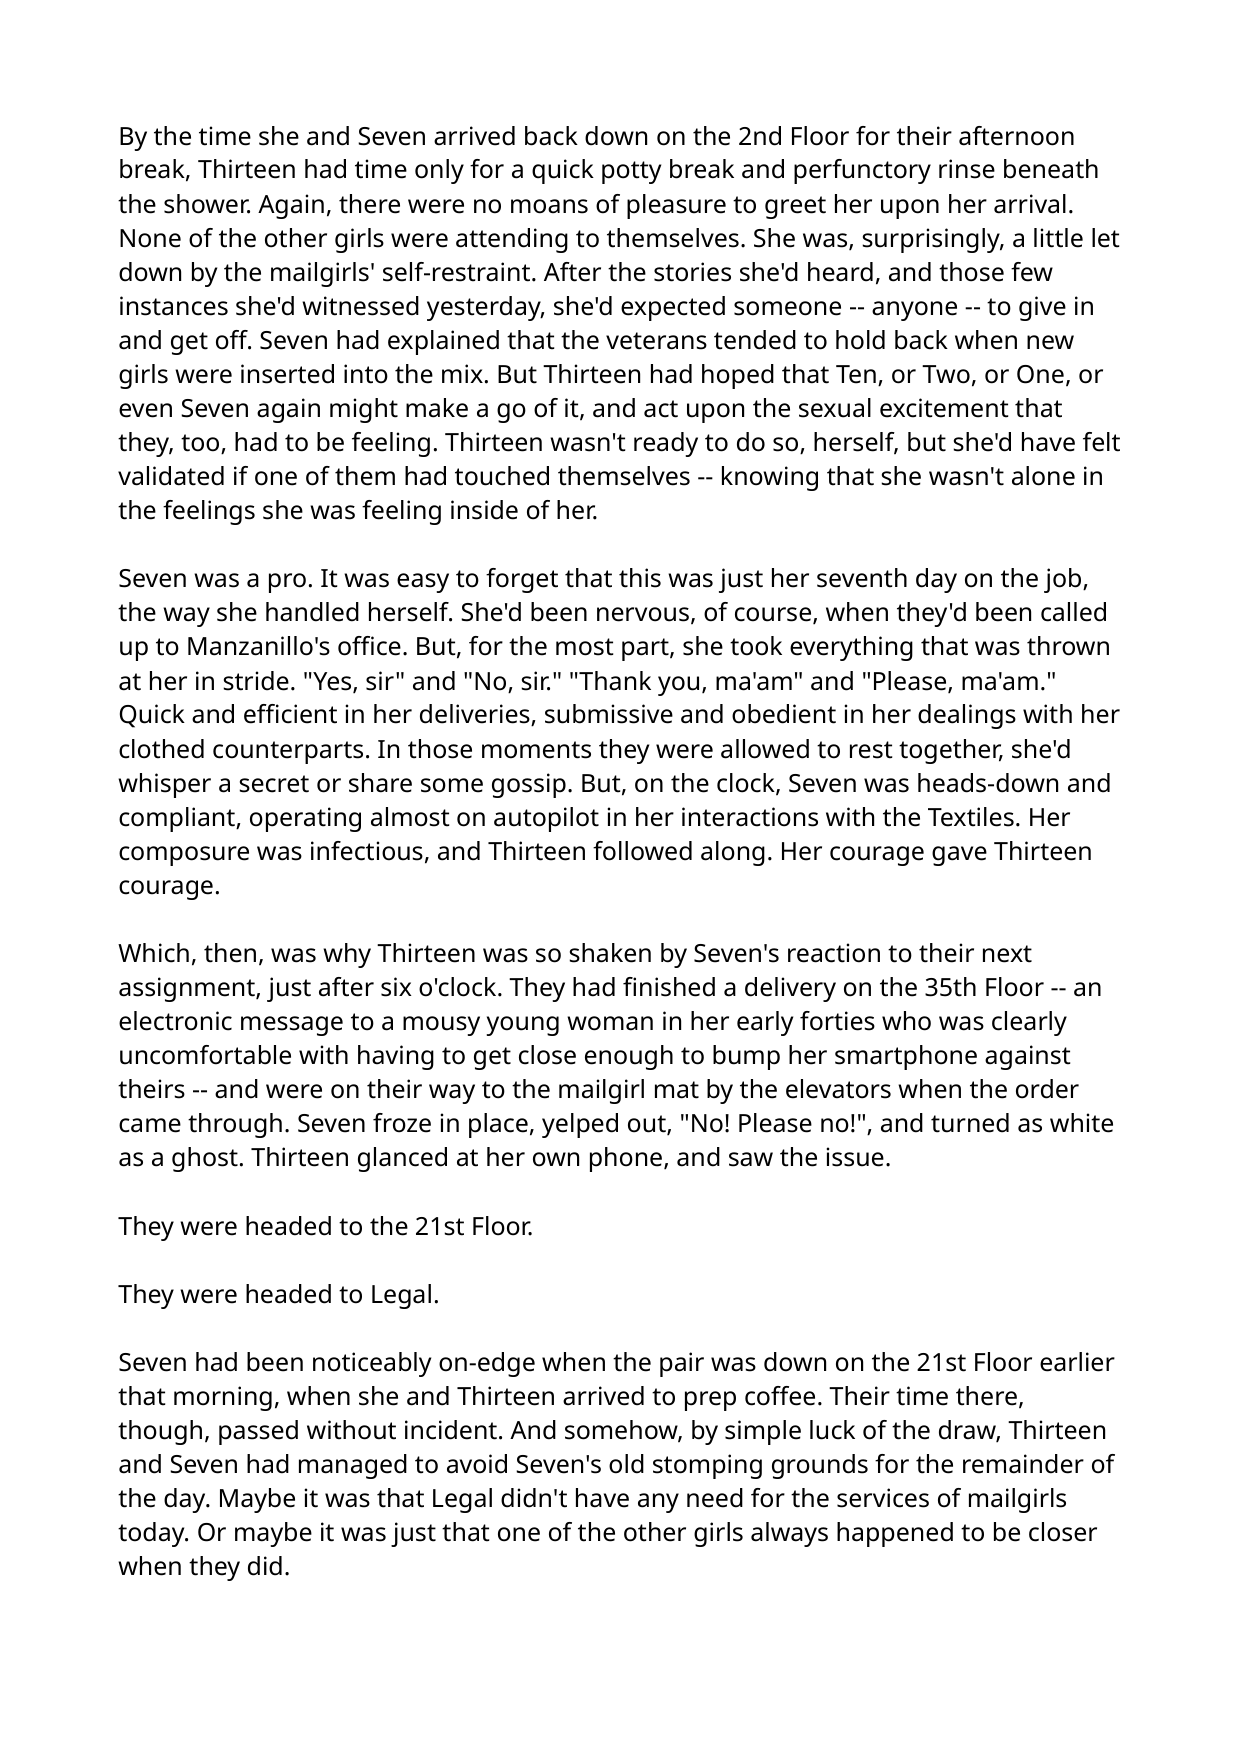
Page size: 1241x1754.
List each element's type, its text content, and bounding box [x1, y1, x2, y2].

text Seven was a pro. It was easy to forget that this was just her seventh day on the job, the way she handled herself. She'd been nervous, of course, when they'd been called up to Manzanillo's office. But, for the most part, she took everything that was thrown at her in stride. "Yes, sir" and "No, sir." "Thank you, ma'am" and "Please, ma'am." Quick and efficient in her deliveries, submissive and obedient in her dealings with her clothed counterparts. In those moments they were allowed to rest together, she'd whisper a secret or share some gossip. But, on the clock, Seven was heads-down and compliant, operating almost on autopilot in her interactions with the Textiles. Her composure was infectious, and Thirteen followed along. Her courage gave Thirteen courage. [118, 561, 1122, 902]
text Which, then, was why Thirteen was so shaken by Seven's reaction to their next assignment, just after six o'clock. They had finished a delivery on the 35th Floor -- an electronic message to a mousy young woman in her early forties who was clearly uncomfortable with having to get close enough to bump her smartphone against theirs -- and were on their way to the mailgirl mat by the elevators when the order came through. Seven froze in place, yelped out, "No! Please no!", and turned as white as a ghost. Thirteen glanced at her own phone, and saw the issue. [118, 936, 1122, 1174]
text Seven had been noticeably on-edge when the pair was down on the 21st Floor earlier that morning, when she and Thirteen arrived to prep coffee. Their time there, though, passed without incident. And somehow, by simple luck of the draw, Thirteen and Seven had managed to avoid Seven's old stomping grounds for the remainder of the day. Maybe it was that Legal didn't have any need for the services of mailgirls today. Or maybe it was just that one of the other girls always happened to be closer when they did. [118, 1344, 1122, 1583]
text They were headed to Legal. [118, 1276, 1122, 1310]
text They were headed to the 21st Floor. [118, 1208, 1122, 1242]
text By the time she and Seven arrived back down on the 2nd Floor for their afternoon break, Thirteen had time only for a quick potty break and perfunctory rinse beneath the shower. Again, there were no moans of pleasure to greet her upon her arrival. None of the other girls were attending to themselves. She was, surprisingly, a little let down by the mailgirls' self-restraint. After the stories she'd heard, and those few instances she'd witnessed yesterday, she'd expected someone -- anyone -- to give in and get off. Seven had explained that the veterans tended to hold back when new girls were inserted into the mix. But Thirteen had hoped that Ten, or Two, or One, or even Seven again might make a go of it, and act upon the sexual excitement that they, too, had to be feeling. Thirteen wasn't ready to do so, herself, but she'd have felt validated if one of them had touched themselves -- knowing that she wasn't alone in the feelings she was feeling inside of her. [118, 118, 1122, 527]
